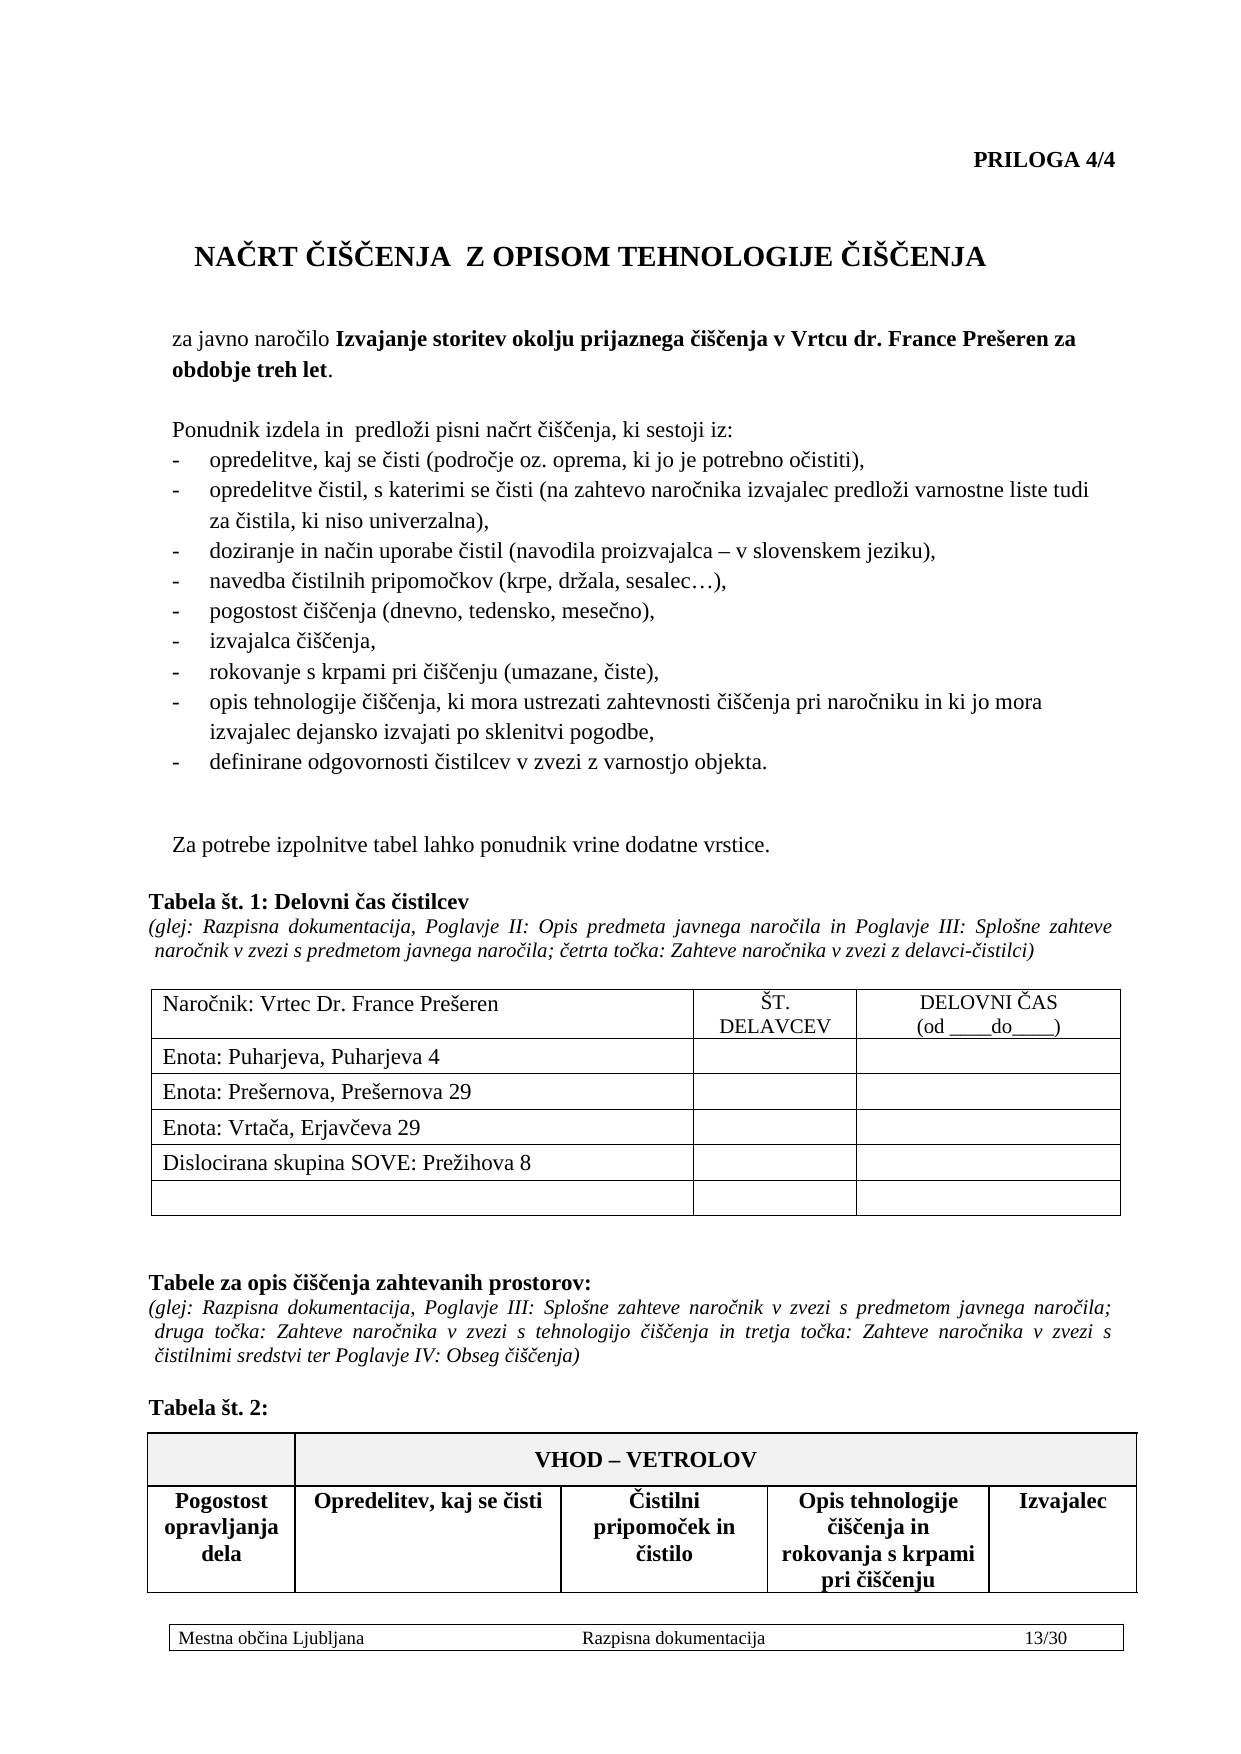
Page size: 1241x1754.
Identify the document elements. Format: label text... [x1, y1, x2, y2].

table_cell Dislocirana skupina SOVE: Prežihova 8 [152, 1145, 693, 1179]
table_cell Enota: Prešernova, Prešernova 29 [152, 1074, 693, 1109]
table_header [148, 1434, 294, 1485]
table_header VHOD – VETROLOV [296, 1434, 1136, 1485]
list doziranje in način uporabe čistil (navodila proizvajalca – v slovenskem jeziku), [172, 537, 1115, 563]
table_cell Enota: Vrtača, Erjavčeva 29 [152, 1110, 693, 1144]
table_cell [857, 1145, 1120, 1179]
table_header ŠT. DELAVCEV [694, 990, 856, 1038]
list opredelitve čistil, s katerimi se čisti (na zahtevo naročnika izvajalec predloži varnostne liste tudi za čistila, ki niso univerzalna), [172, 477, 1115, 533]
text Tabele za opis čiščenja zahtevanih prostorov: [148, 1269, 1115, 1295]
list opredelitve, kaj se čisti (področje oz. oprema, ki jo je potrebno očistiti), [172, 446, 1115, 473]
table_cell [694, 1181, 856, 1215]
table_cell [857, 1181, 1120, 1215]
table_cell Čistilni pripomoček in čistilo [562, 1487, 767, 1592]
list rokovanje s krpami pri čiščenju (umazane, čiste), [172, 658, 1115, 684]
table_cell [694, 1145, 856, 1179]
list pogostost čiščenja (dnevno, tedensko, mesečno), [172, 597, 1115, 624]
list definirane odgovornosti čistilcev v zvezi z varnostjo objekta. [172, 748, 1115, 775]
table_cell Pogostost opravljanja dela [148, 1487, 294, 1592]
text Tabela št. 1: Delovni čas čistilcev [148, 888, 1115, 914]
text (glej: Razpisna dokumentacija, Poglavje III: Splošne zahteve naročnik v zvezi s predmetom javnega naročila; druga točka: Zahteve naročnika v zvezi s tehnologijo čiščenja in tretja točka: Zahteve naročnika v zvezi s čistilnimi sredstvi ter Poglavje IV: Obseg čiščenja) [148, 1295, 1115, 1367]
list navedba čistilnih pripomočkov (krpe, držala, sesalec…), [172, 567, 1115, 593]
table_cell [857, 1039, 1120, 1073]
list opis tehnologije čiščenja, ki mora ustrezati zahtevnosti čiščenja pri naročniku in ki jo mora izvajalec dejansko izvajati po sklenitvi pogodbe, [172, 688, 1115, 744]
text (glej: Razpisna dokumentacija, Poglavje II: Opis predmeta javnega naročila in Poglavje III: Splošne zahteve naročnik v zvezi s predmetom javnega naročila; četrta točka: Zahteve naročnika v zvezi z delavci-čistilci) [148, 914, 1115, 962]
list izvajalca čiščenja, [172, 628, 1115, 654]
table_cell [152, 1181, 693, 1215]
table_cell [857, 1110, 1120, 1144]
table_header DELOVNI ČAS (od ____do____) [857, 990, 1120, 1038]
table_cell [694, 1110, 856, 1144]
table_cell [857, 1074, 1120, 1109]
text NAČRT ČIŠČENJA Z OPISOM TEHNOLOGIJE ČIŠČENJA [66, 239, 1115, 273]
table_cell Opis tehnologije čiščenja in rokovanja s krpami pri čiščenju [768, 1487, 988, 1592]
list za javno naročilo Izvajanje storitev okolju prijaznega čiščenja v Vrtcu dr. France Prešeren za obdobje treh let. [172, 326, 1115, 382]
table_cell Opredelitev, kaj se čisti [296, 1487, 560, 1592]
table_cell Enota: Puharjeva, Puharjeva 4 [152, 1039, 693, 1073]
text Tabela št. 2: [148, 1394, 1115, 1420]
text PRILOGA 4/4 [66, 146, 1115, 172]
table_cell [694, 1039, 856, 1073]
list Za potrebe izpolnitve tabel lahko ponudnik vrine dodatne vrstice. [172, 831, 1115, 858]
table_cell [694, 1074, 856, 1109]
list Ponudnik izdela in predloži pisni načrt čiščenja, ki sestoji iz: [172, 416, 1115, 442]
table_header Naročnik: Vrtec Dr. France Prešeren [152, 990, 693, 1038]
table_cell Izvajalec [990, 1487, 1136, 1592]
